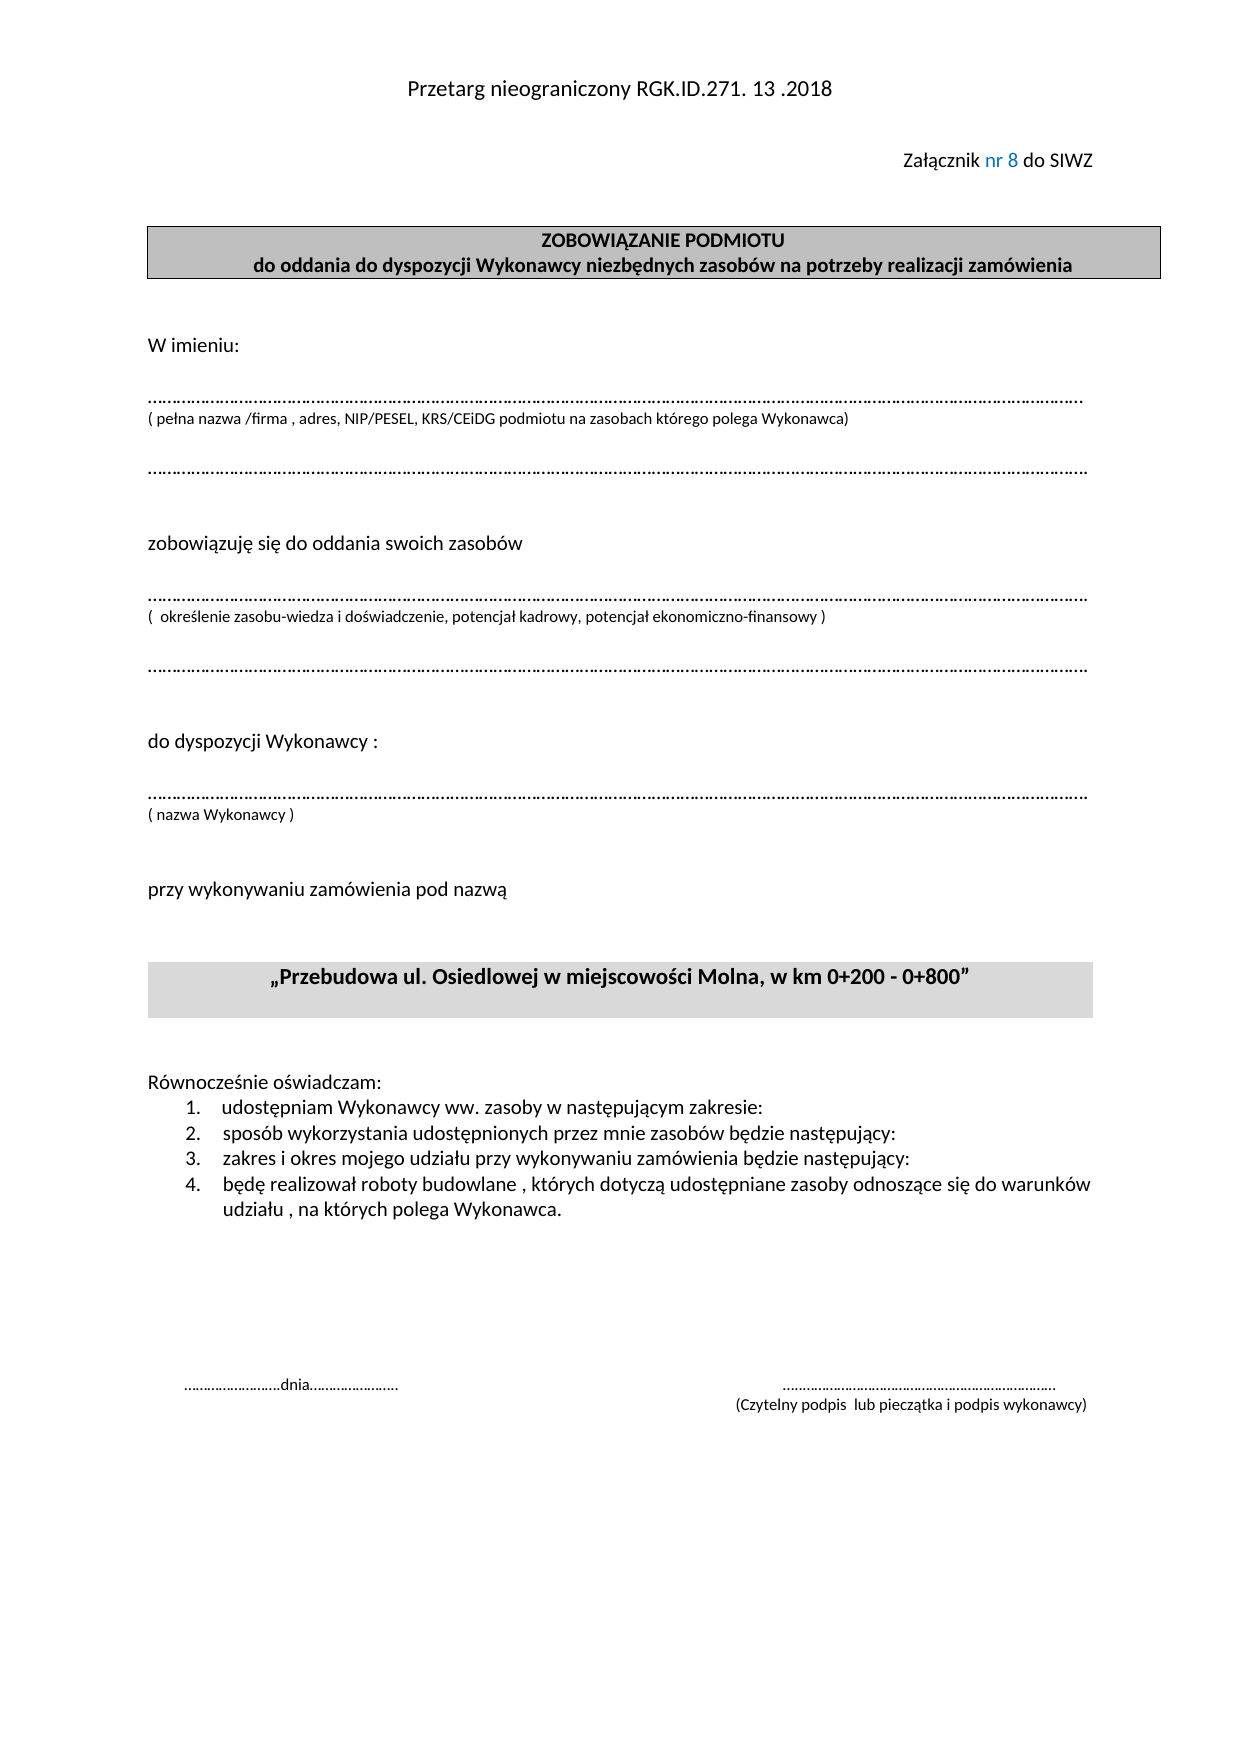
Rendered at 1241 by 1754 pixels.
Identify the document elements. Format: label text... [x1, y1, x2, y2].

table_header ZOBOWIĄZANIE PODMIOTU do oddania do dyspozycji Wykonawcy niezbędnych zasobów na potrzeby realizacji zamówienia [148, 227, 1160, 278]
text …………………………………………………………………………………………………………………………………………………………………………… [148, 383, 1093, 408]
list udostępniam Wykonawcy ww. zasoby w następującym zakresie: [185, 1094, 1093, 1120]
text do dyspozycji Wykonawcy : [148, 728, 1093, 754]
text Załącznik nr 8 do SIWZ [148, 148, 1093, 173]
list zakres i okres mojego udziału przy wykonywaniu zamówienia będzie następujący: [185, 1145, 1093, 1171]
text Równocześnie oświadczam: [148, 1069, 1093, 1094]
text „Przebudowa ul. Osiedlowej w miejscowości Molna, w km 0+200 - 0+800” [148, 962, 1093, 990]
text ……………………………………………………………………………………………………………………………………………………………………………. [148, 652, 1093, 678]
text ……………………………………………………………………………………………………………………………………………………………………………. [148, 779, 1093, 805]
text zobowiązuję się do oddania swoich zasobów [148, 530, 1093, 556]
text (Czytelny podpis lub pieczątka i podpis wykonawcy) [148, 1394, 1093, 1415]
text ( pełna nazwa /firma , adres, NIP/PESEL, KRS/CEiDG podmiotu na zasobach którego polega Wykonawca) [148, 408, 1093, 428]
text przy wykonywaniu zamówienia pod nazwą [148, 876, 1093, 901]
text W imieniu: [148, 332, 1093, 357]
list sposób wykorzystania udostępnionych przez mnie zasobów będzie następujący: [185, 1120, 1093, 1145]
text ……………………………………………………………………………………………………………………………………………………………………………. [148, 454, 1093, 479]
text …………………….dnia………………….. …..………………………………………………………… [148, 1374, 1093, 1394]
text ( określenie zasobu-wiedza i doświadczenie, potencjał kadrowy, potencjał ekonomiczno-finansowy ) [148, 606, 1093, 627]
text ……………………………………………………………………………………………………………………………………………………………………………. [148, 581, 1093, 606]
list będę realizował roboty budowlane , których dotyczą udostępniane zasoby odnoszące się do warunków udziału , na których polega Wykonawca. [185, 1171, 1093, 1222]
text ( nazwa Wykonawcy ) [148, 805, 1093, 825]
